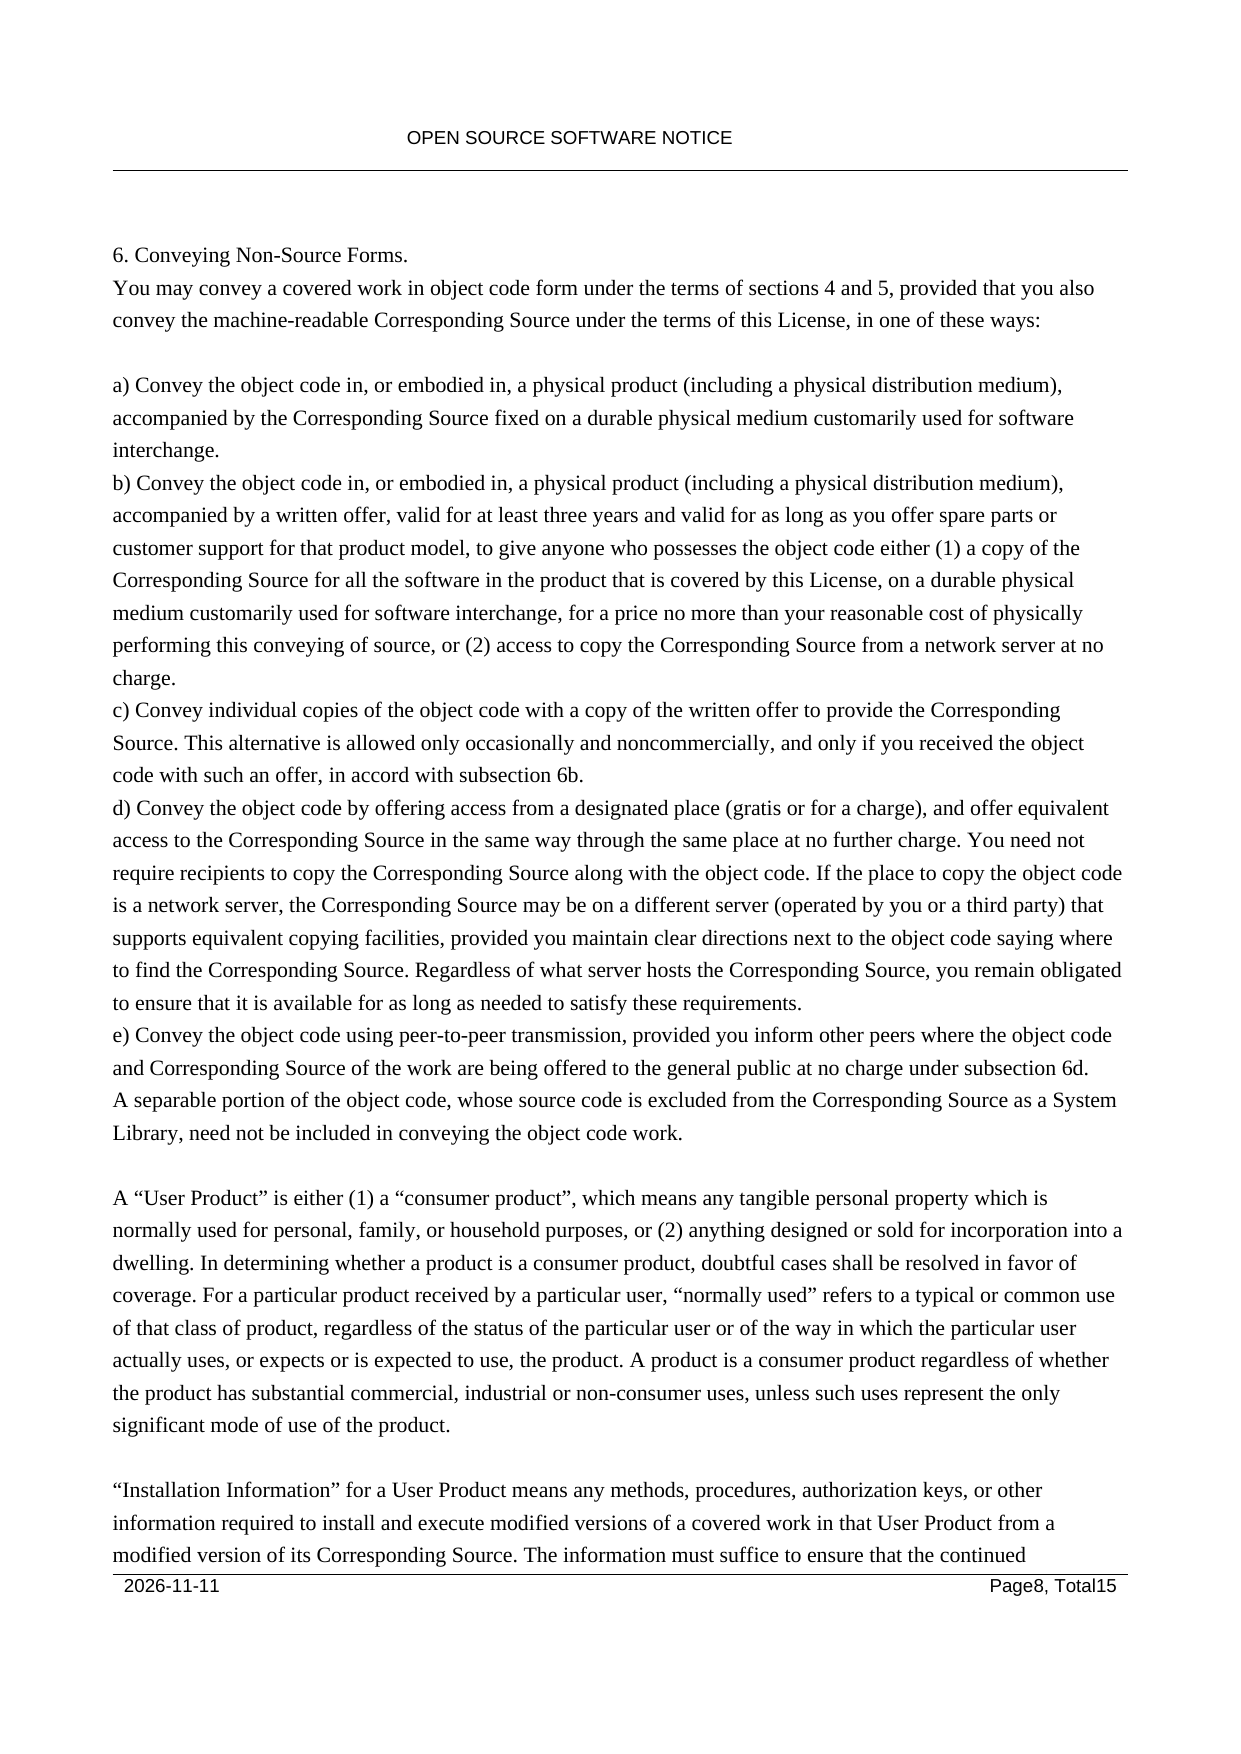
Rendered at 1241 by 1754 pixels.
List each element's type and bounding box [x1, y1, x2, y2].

text [112, 206, 1128, 1571]
